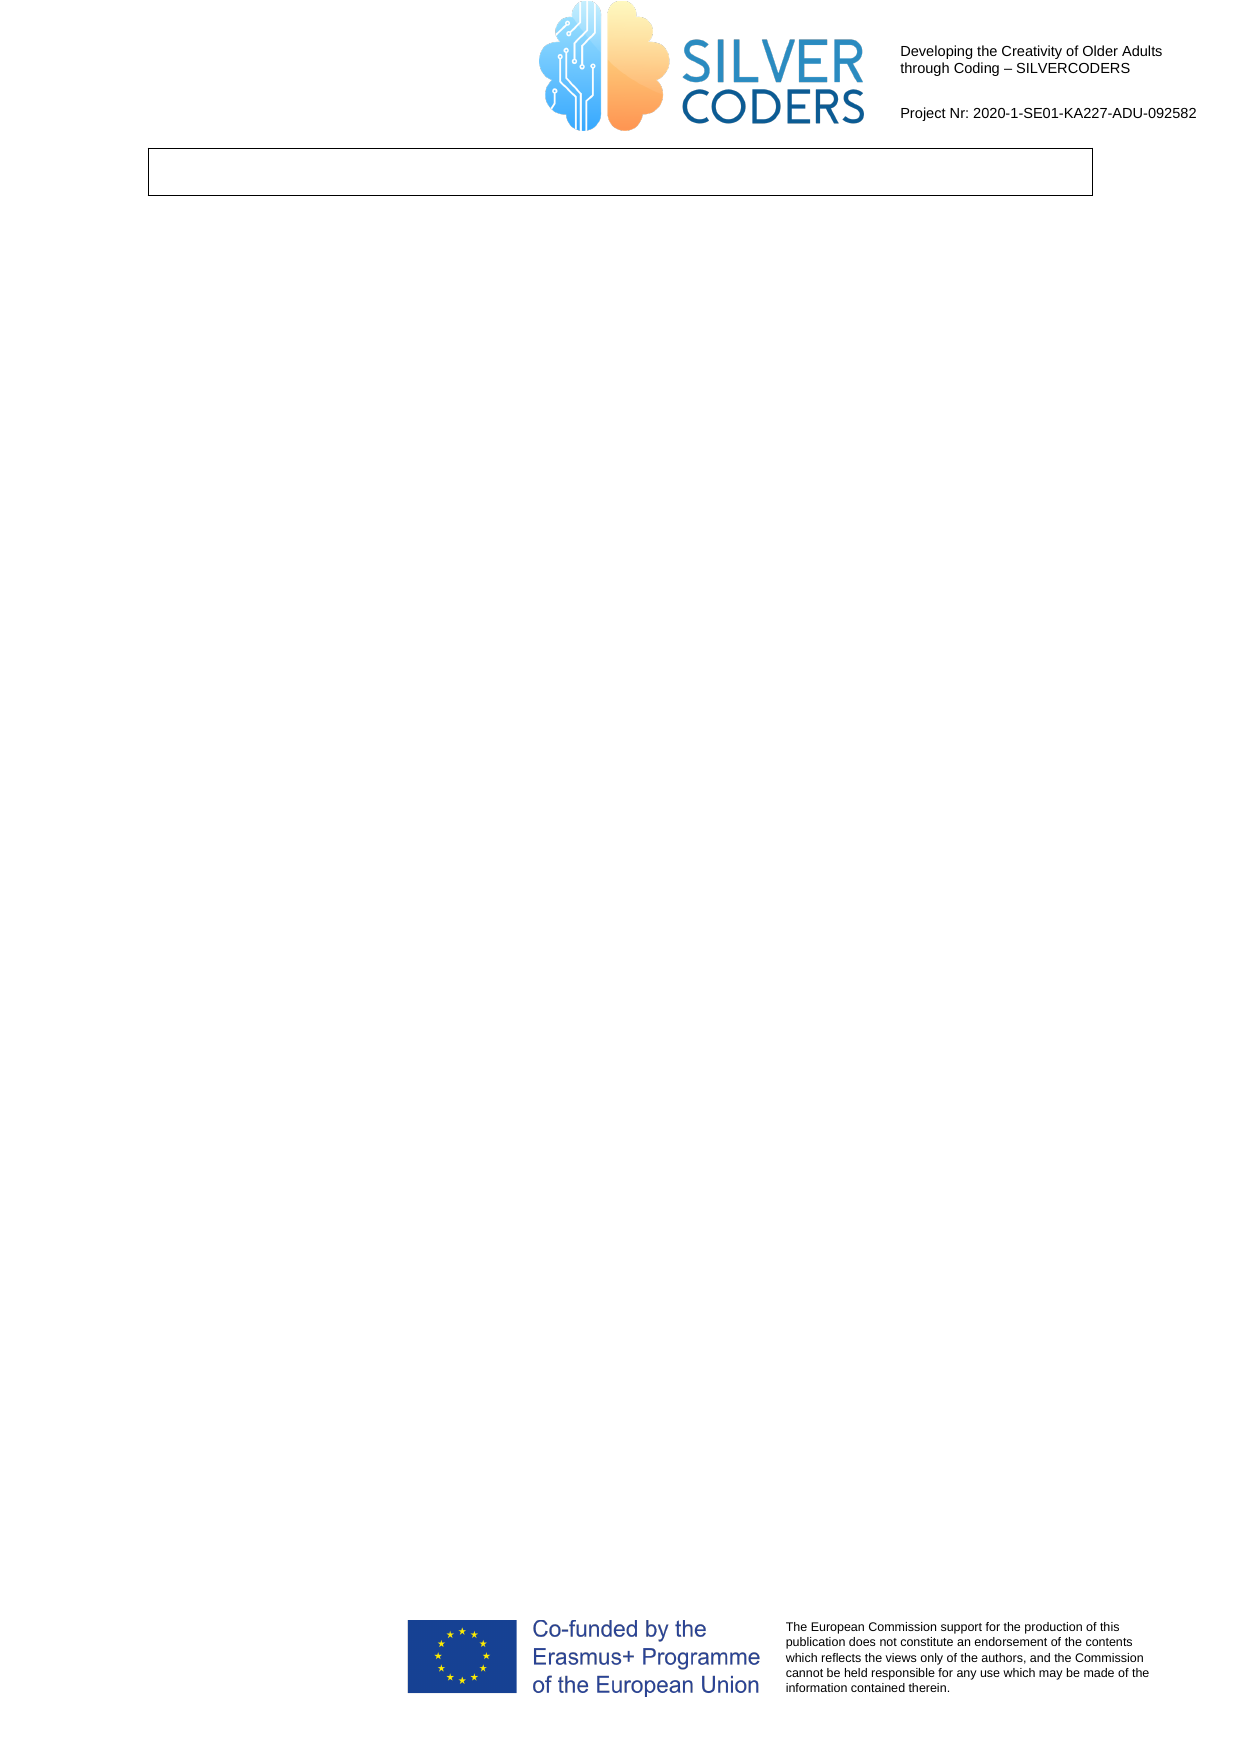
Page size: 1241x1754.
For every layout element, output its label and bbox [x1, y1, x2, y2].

picture [539, 1, 864, 131]
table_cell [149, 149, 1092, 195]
picture [406, 1620, 761, 1697]
